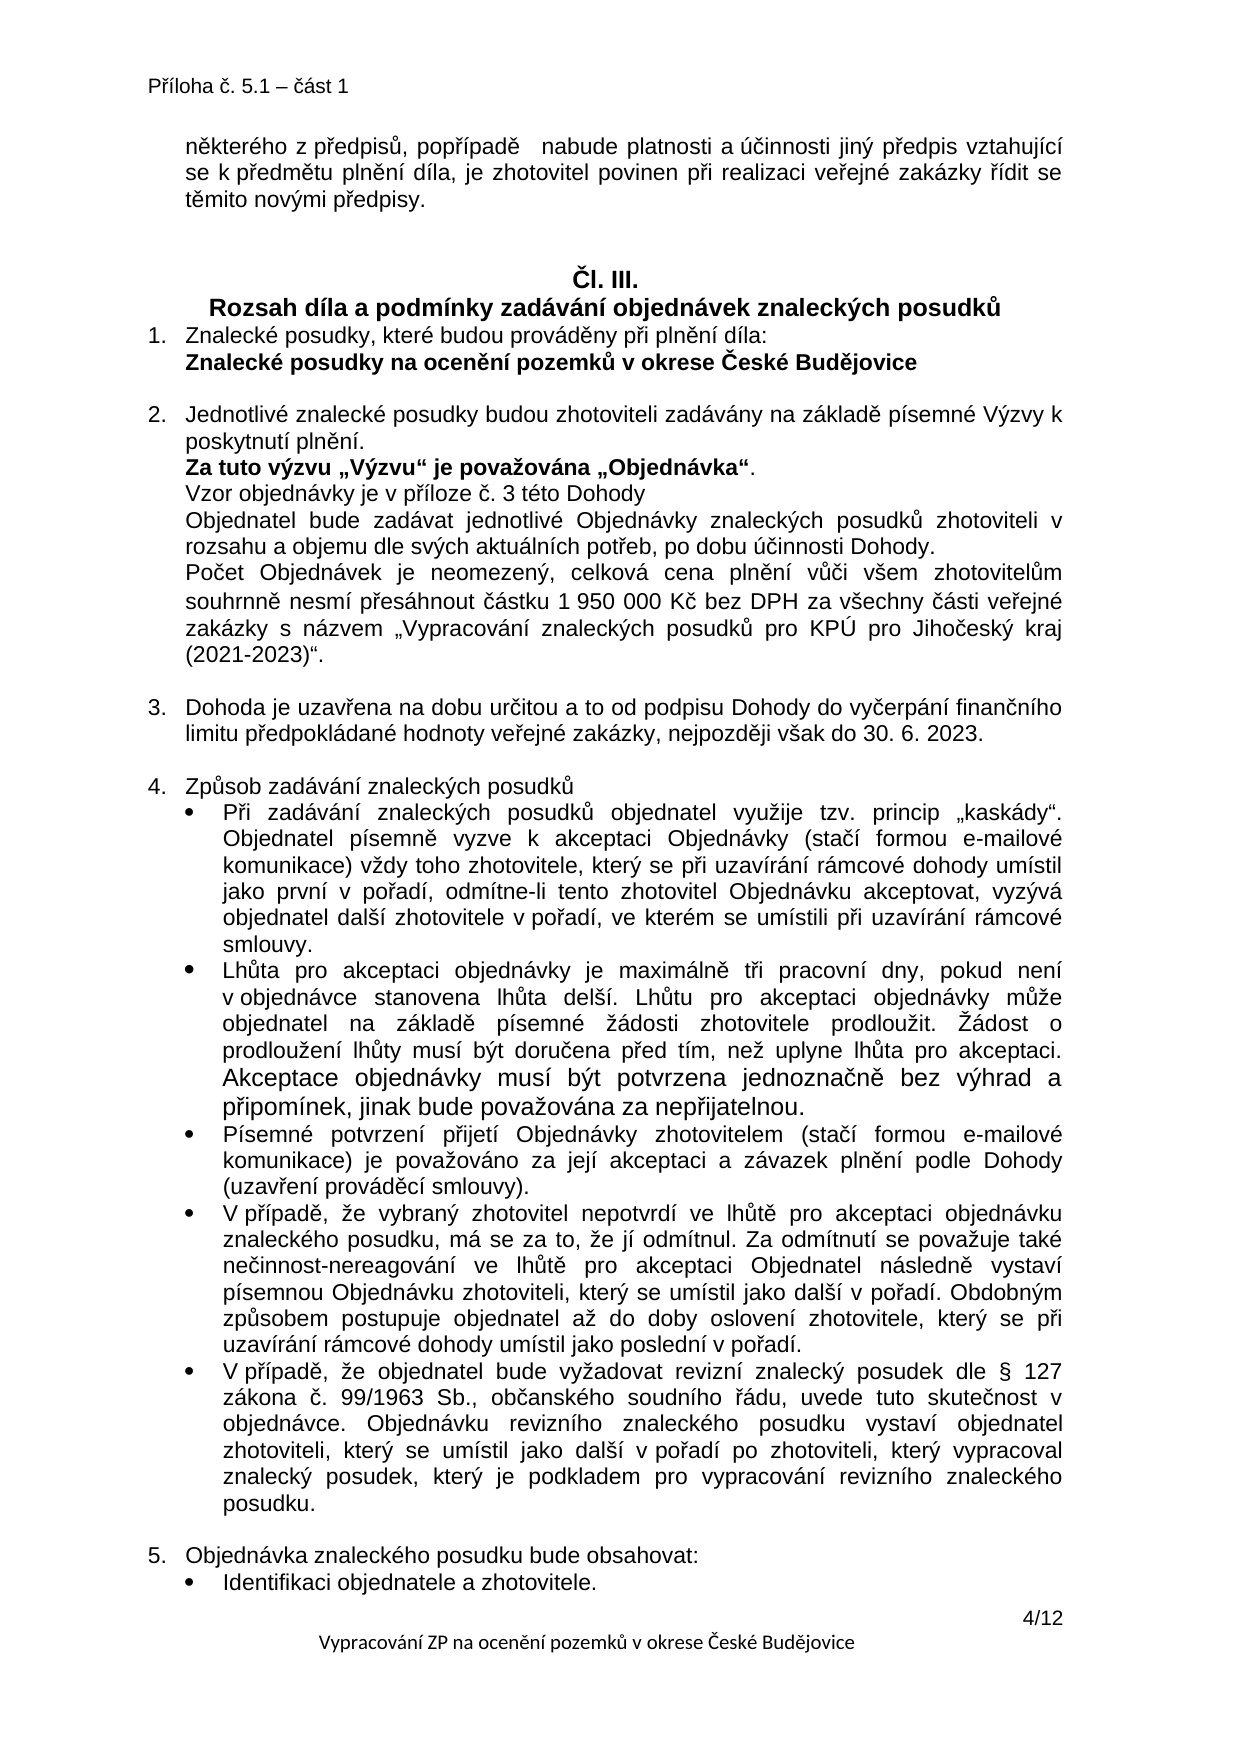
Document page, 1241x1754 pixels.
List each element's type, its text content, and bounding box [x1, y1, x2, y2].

list Jednotlivé znalecké posudky budou zhotoviteli zadávány na základě písemné Výzvy k poskytnutí plnění. [148, 401, 1063, 454]
list Znalecké posudky, které budou prováděny při plnění díla: [148, 322, 1063, 348]
list V případě, že objednatel bude vyžadovat revizní znalecký posudek dle § 127 zákona č. 99/1963 Sb., občanského soudního řádu, uvede tuto skutečnost v objednávce. Objednávku revizního znaleckého posudku vystaví objednatel zhotoviteli, který se umístil jako další v pořadí po zhotoviteli, který vypracoval znalecký posudek, který je podkladem pro vypracování revizního znaleckého posudku. [185, 1358, 1063, 1516]
list Objednávka znaleckého posudku bude obsahovat: [148, 1542, 1063, 1568]
list Písemné potvrzení přijetí Objednávky zhotovitelem (stačí formou e-mailové komunikace) je považováno za její akceptaci a závazek plnění podle Dohody (uzavření prováděcí smlouvy). [185, 1121, 1063, 1199]
text Počet Objednávek je neomezený, celková cena plnění vůči všem zhotovitelům souhrnně nesmí přesáhnout částku 1 950 000 Kč bez DPH za všechny části veřejné zakázky s názvem „Vypracování znaleckých posudků pro KPÚ pro Jihočeský kraj (2021-2023)“. [185, 559, 1063, 667]
text Za tuto výzvu „Výzvu“ je považována „Objednávka“. [185, 454, 1063, 480]
list Identifikaci objednatele a zhotovitele. [185, 1568, 1063, 1595]
text Objednatel bude zadávat jednotlivé Objednávky znaleckých posudků zhotoviteli v rozsahu a objemu dle svých aktuálních potřeb, po dobu účinnosti Dohody. [185, 507, 1063, 559]
list Lhůta pro akceptaci objednávky je maximálně tři pracovní dny, pokud není v objednávce stanovena lhůta delší. Lhůtu pro akceptaci objednávky může objednatel na základě písemné žádosti zhotovitele prodloužit. Žádost o prodloužení lhůty musí být doručena před tím, než uplyne lhůta pro akceptaci. Akceptace objednávky musí být potvrzena jednoznačně bez výhrad a připomínek, jinak bude považována za nepřijatelnou. [185, 957, 1063, 1121]
list Při zadávání znaleckých posudků objednatel využije tzv. princip „kaskády“. Objednatel písemně vyzve k akceptaci Objednávky (stačí formou e-mailové komunikace) vždy toho zhotovitele, který se při uzavírání rámcové dohody umístil jako první v pořadí, odmítne-li tento zhotovitel Objednávku akceptovat, vyzývá objednatel další zhotovitele v pořadí, ve kterém se umístili při uzavírání rámcové smlouvy. [185, 799, 1063, 957]
list Dohoda je uzavřena na dobu určitou a to od podpisu Dohody do vyčerpání finančního limitu předpokládané hodnoty veřejné zakázky, nejpozději však do 30. 6. 2023. [148, 693, 1063, 746]
list V případě, že vybraný zhotovitel nepotvrdí ve lhůtě pro akceptaci objednávku znaleckého posudku, má se za to, že jí odmítnul. Za odmítnutí se považuje také nečinnost-nereagování ve lhůtě pro akceptaci Objednatel následně vystaví písemnou Objednávku zhotoviteli, který se umístil jako další v pořadí. Obdobným způsobem postupuje objednatel až do doby oslovení zhotovitele, který se při uzavírání rámcové dohody umístil jako poslední v pořadí. [185, 1199, 1063, 1358]
list Způsob zadávání znaleckých posudků [148, 773, 1063, 799]
text Vzor objednávky je v příloze č. 3 této Dohody [185, 480, 1063, 507]
subtitle Rozsah díla a podmínky zadávání objednávek znaleckých posudků [148, 293, 1063, 322]
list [148, 133, 1063, 212]
text Znalecké posudky na ocenění pozemků v okrese České Budějovice [185, 348, 1063, 375]
text Čl. III. [148, 265, 1063, 293]
